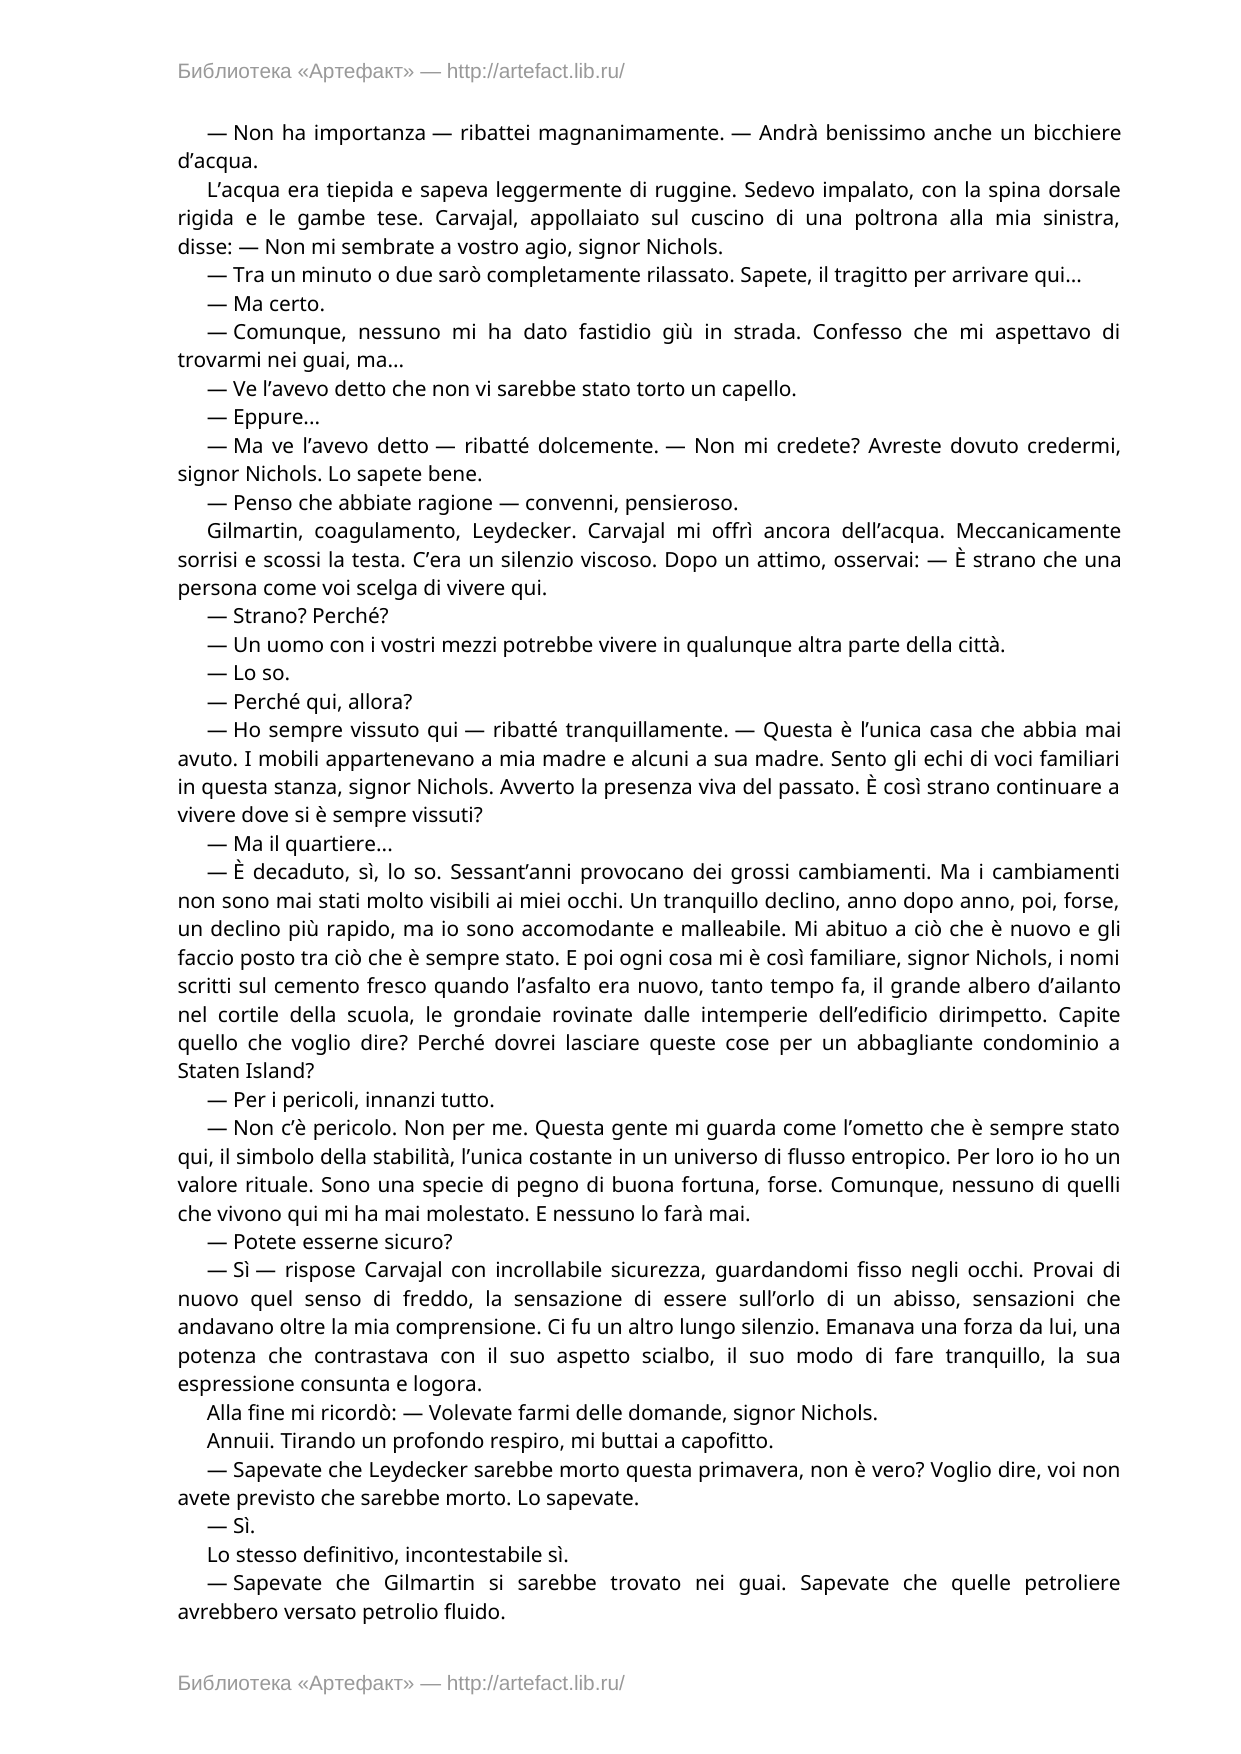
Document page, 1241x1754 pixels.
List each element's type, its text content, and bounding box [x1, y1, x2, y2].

text Lo stesso definitivo, incontestabile sì. [177, 1540, 1122, 1568]
text — Un uomo con i vostri mezzi potrebbe vivere in qualunque altra parte della città. [177, 630, 1122, 658]
text L’acqua era tiepida e sapeva leggermente di ruggine. Sedevo impalato, con la spina dorsale rigida e le gambe tese. Carvajal, appollaiato sul cuscino di una poltrona alla mia sinistra, disse: — Non mi sembrate a vostro agio, signor Nichols. [177, 175, 1122, 260]
text — Strano? Perché? [177, 602, 1122, 630]
text — Sapevate che Gilmartin si sarebbe trovato nei guai. Sapevate che quelle petroliere avrebbero versato petrolio fluido. [177, 1568, 1122, 1625]
text — Ma certo. [177, 289, 1122, 317]
text — Ma il quartiere... [177, 829, 1122, 857]
text — È decaduto, sì, lo so. Sessant’anni provocano dei grossi cambiamenti. Ma i cambiamenti non sono mai stati molto visibili ai miei occhi. Un tranquillo declino, anno dopo anno, poi, forse, un declino più rapido, ma io sono accomodante e malleabile. Mi abituo a ciò che è nuovo e gli faccio posto tra ciò che è sempre stato. E poi ogni cosa mi è così familiare, signor Nichols, i nomi scritti sul cemento fresco quando l’asfalto era nuovo, tanto tempo fa, il grande albero d’ailanto nel cortile della scuola, le grondaie rovinate dalle intemperie dell’edificio dirimpetto. Capite quello che voglio dire? Perché dovrei lasciare queste cose per un abbagliante condominio a Staten Island? [177, 857, 1122, 1085]
text — Ve l’avevo detto che non vi sarebbe stato torto un capello. [177, 374, 1122, 402]
text Annuii. Tirando un profondo respiro, mi buttai a capofitto. [177, 1426, 1122, 1455]
text — Ma ve l’avevo detto — ribatté dolcemente. — Non mi credete? Avreste dovuto credermi, signor Nichols. Lo sapete bene. [177, 431, 1122, 488]
text Gilmartin, coagulamento, Leydecker. Carvajal mi offrì ancora dell’acqua. Meccanicamente sorrisi e scossi la testa. C’era un silenzio viscoso. Dopo un attimo, osservai: — È strano che una persona come voi scelga di vivere qui. [177, 516, 1122, 602]
text Alla fine mi ricordò: — Volevate farmi delle domande, signor Nichols. [177, 1398, 1122, 1426]
text — Non ha importanza — ribattei magnanimamente. — Andrà benissimo anche un bicchiere d’acqua. [177, 118, 1122, 175]
text — Non c’è pericolo. Non per me. Questa gente mi guarda come l’ometto che è sempre stato qui, il simbolo della stabilità, l’unica costante in un universo di flusso entropico. Per loro io ho un valore rituale. Sono una specie di pegno di buona fortuna, forse. Comunque, nessuno di quelli che vivono qui mi ha mai molestato. E nessuno lo farà mai. [177, 1113, 1122, 1227]
text — Lo so. [177, 658, 1122, 687]
text — Sapevate che Leydecker sarebbe morto questa primavera, non è vero? Voglio dire, voi non avete previsto che sarebbe morto. Lo sapevate. [177, 1455, 1122, 1512]
text — Eppure... [177, 402, 1122, 431]
text — Sì. [177, 1512, 1122, 1540]
text — Potete esserne sicuro? [177, 1227, 1122, 1256]
text — Sì — rispose Carvajal con incrollabile sicurezza, guardandomi fisso negli occhi. Provai di nuovo quel senso di freddo, la sensazione di essere sull’orlo di un abisso, sensazioni che andavano oltre la mia comprensione. Ci fu un altro lungo silenzio. Emanava una forza da lui, una potenza che contrastava con il suo aspetto scialbo, il suo modo di fare tranquillo, la sua espressione consunta e logora. [177, 1256, 1122, 1398]
text — Penso che abbiate ragione — convenni, pensieroso. [177, 488, 1122, 516]
text — Comunque, nessuno mi ha dato fastidio giù in strada. Confesso che mi aspettavo di trovarmi nei guai, ma... [177, 317, 1122, 374]
text — Tra un minuto o due sarò completamente rilassato. Sapete, il tragitto per arrivare qui... [177, 260, 1122, 289]
text — Perché qui, allora? [177, 687, 1122, 715]
text — Per i pericoli, innanzi tutto. [177, 1085, 1122, 1113]
text — Ho sempre vissuto qui — ribatté tranquillamente. — Questa è l’unica casa che abbia mai avuto. I mobili appartenevano a mia madre e alcuni a sua madre. Sento gli echi di voci familiari in questa stanza, signor Nichols. Avverto la presenza viva del passato. È così strano continuare a vivere dove si è sempre vissuti? [177, 715, 1122, 829]
